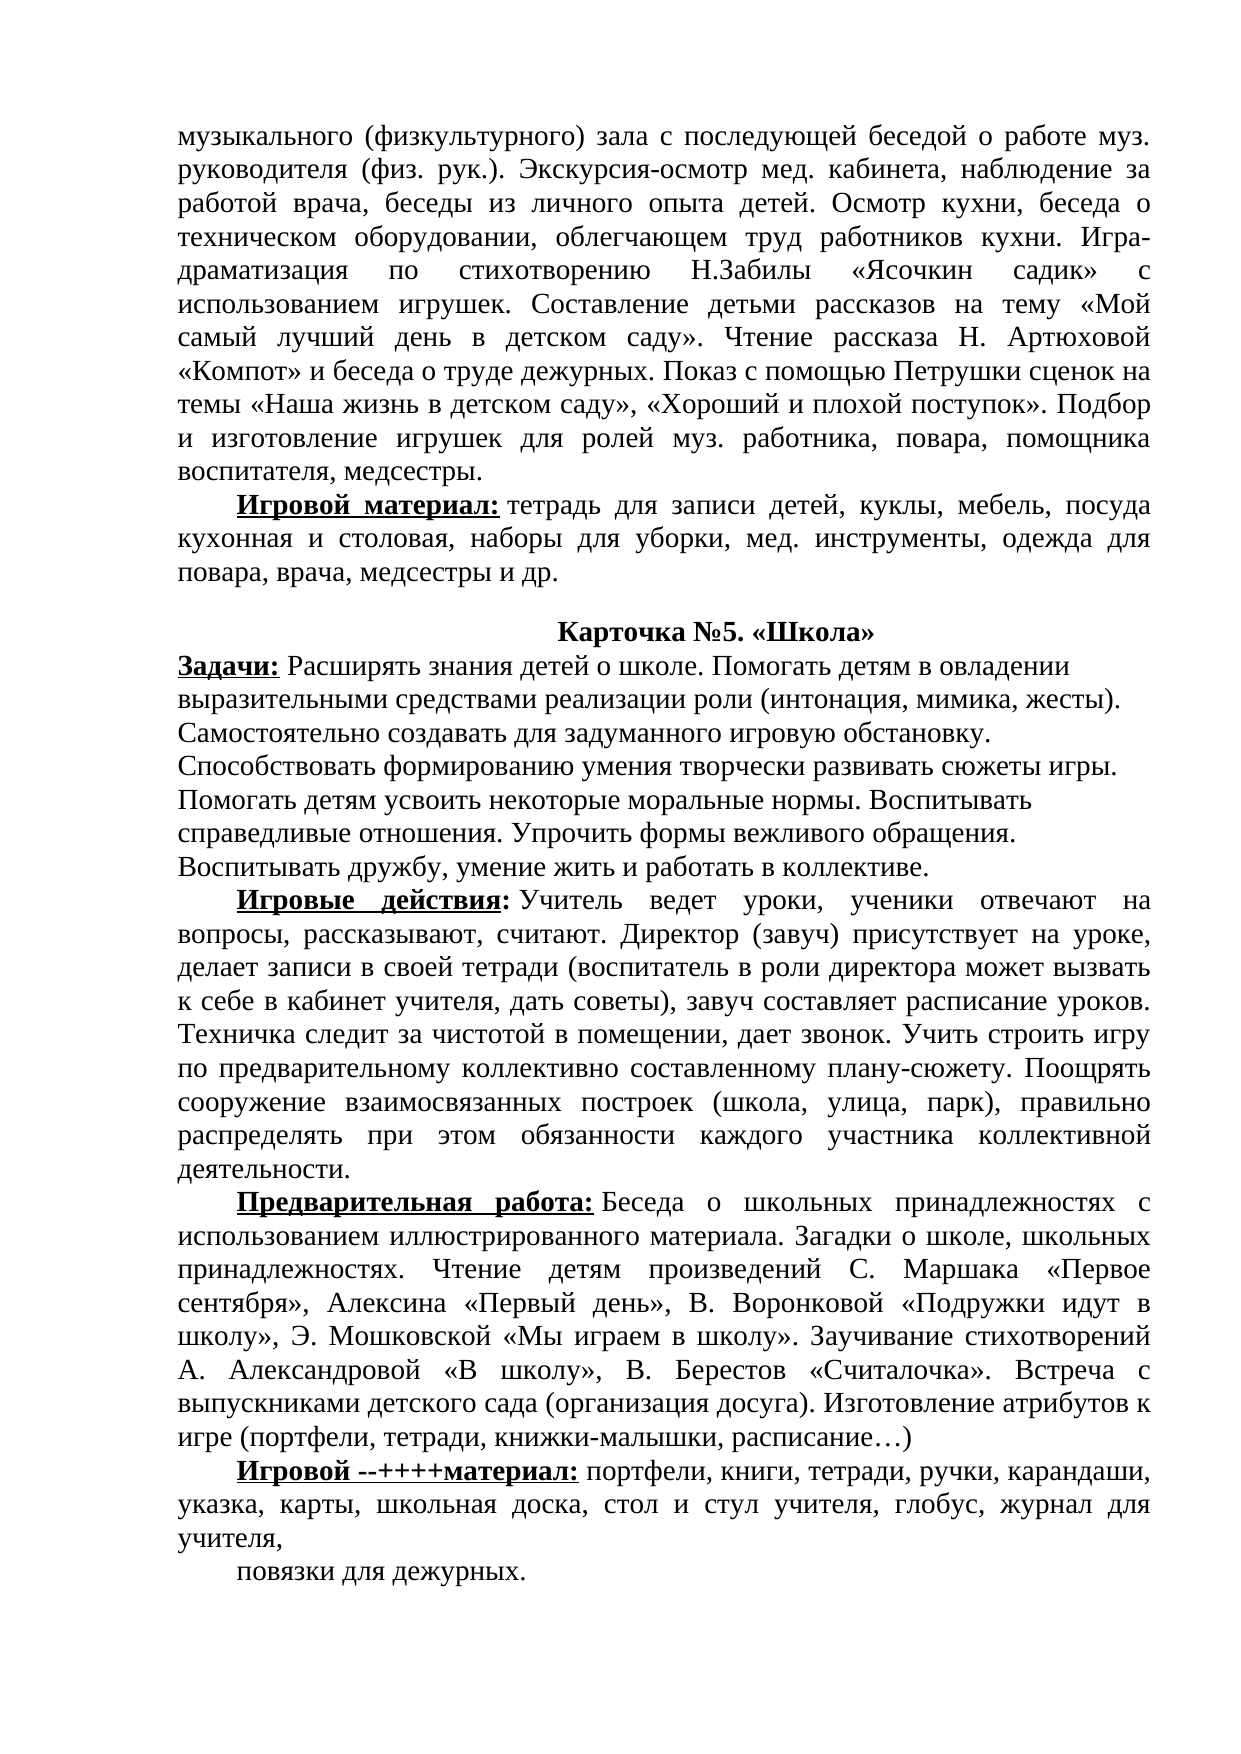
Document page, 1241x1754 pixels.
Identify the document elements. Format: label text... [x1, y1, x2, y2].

text Игровой --++++материал: портфели, книги, тетради, ручки, карандаши, указка, карты, школьная доска, стол и стул учителя, глобус, журнал для учителя, [177, 1453, 1152, 1553]
text Карточка №5. «Школа» Задачи: Расширять знания детей о школе. Помогать детям в овладении выразительными средствами реализации роли (интонация, мимика, жесты). Самостоятельно создавать для задуманного игровую обстановку. Способствовать формированию умения творчески развивать сюжеты игры. Помогать детям усвоить некоторые моральные нормы. Воспитывать справедливые отношения. Упрочить формы вежливого обращения. Воспитывать дружбу, умение жить и работать в коллективе. [177, 614, 1152, 882]
text Игровые действия: Учитель ведет уроки, ученики отвечают на вопросы, рассказывают, считают. Директор (завуч) присутствует на уроке, делает записи в своей тетради (воспитатель в роли директора может вызвать к себе в кабинет учителя, дать советы), завуч составляет расписание уроков. Техничка следит за чистотой в помещении, дает звонок. Учить строить игру по предварительному коллективно составленному плану-сюжету. Поощрять сооружение взаимосвязанных построек (школа, улица, парк), правильно распределять при этом обязанности каждого участника коллективной деятельности. [177, 882, 1152, 1184]
text Предварительная работа: Беседа о школьных принадлежностях с использованием иллюстрированного материала. Загадки о школе, школьных принадлежностях. Чтение детям произведений С. Маршака «Первое сентября», Алексина «Первый день», В. Воронковой «Подружки идут в школу», Э. Мошковской «Мы играем в школу». Заучивание стихотворений А. Александровой «В школу», В. Берестов «Считалочка». Встреча с выпускниками детского сада (организация досуга). Изготовление атрибутов к игре (портфели, тетради, книжки-малышки, расписание…) [177, 1184, 1152, 1453]
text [177, 118, 1152, 487]
text Игровой материал: тетрадь для записи детей, куклы, мебель, посуда кухонная и столовая, наборы для уборки, мед. инструменты, одежда для повара, врача, медсестры и др. [177, 487, 1152, 588]
text повязки для дежурных. [177, 1553, 1152, 1587]
